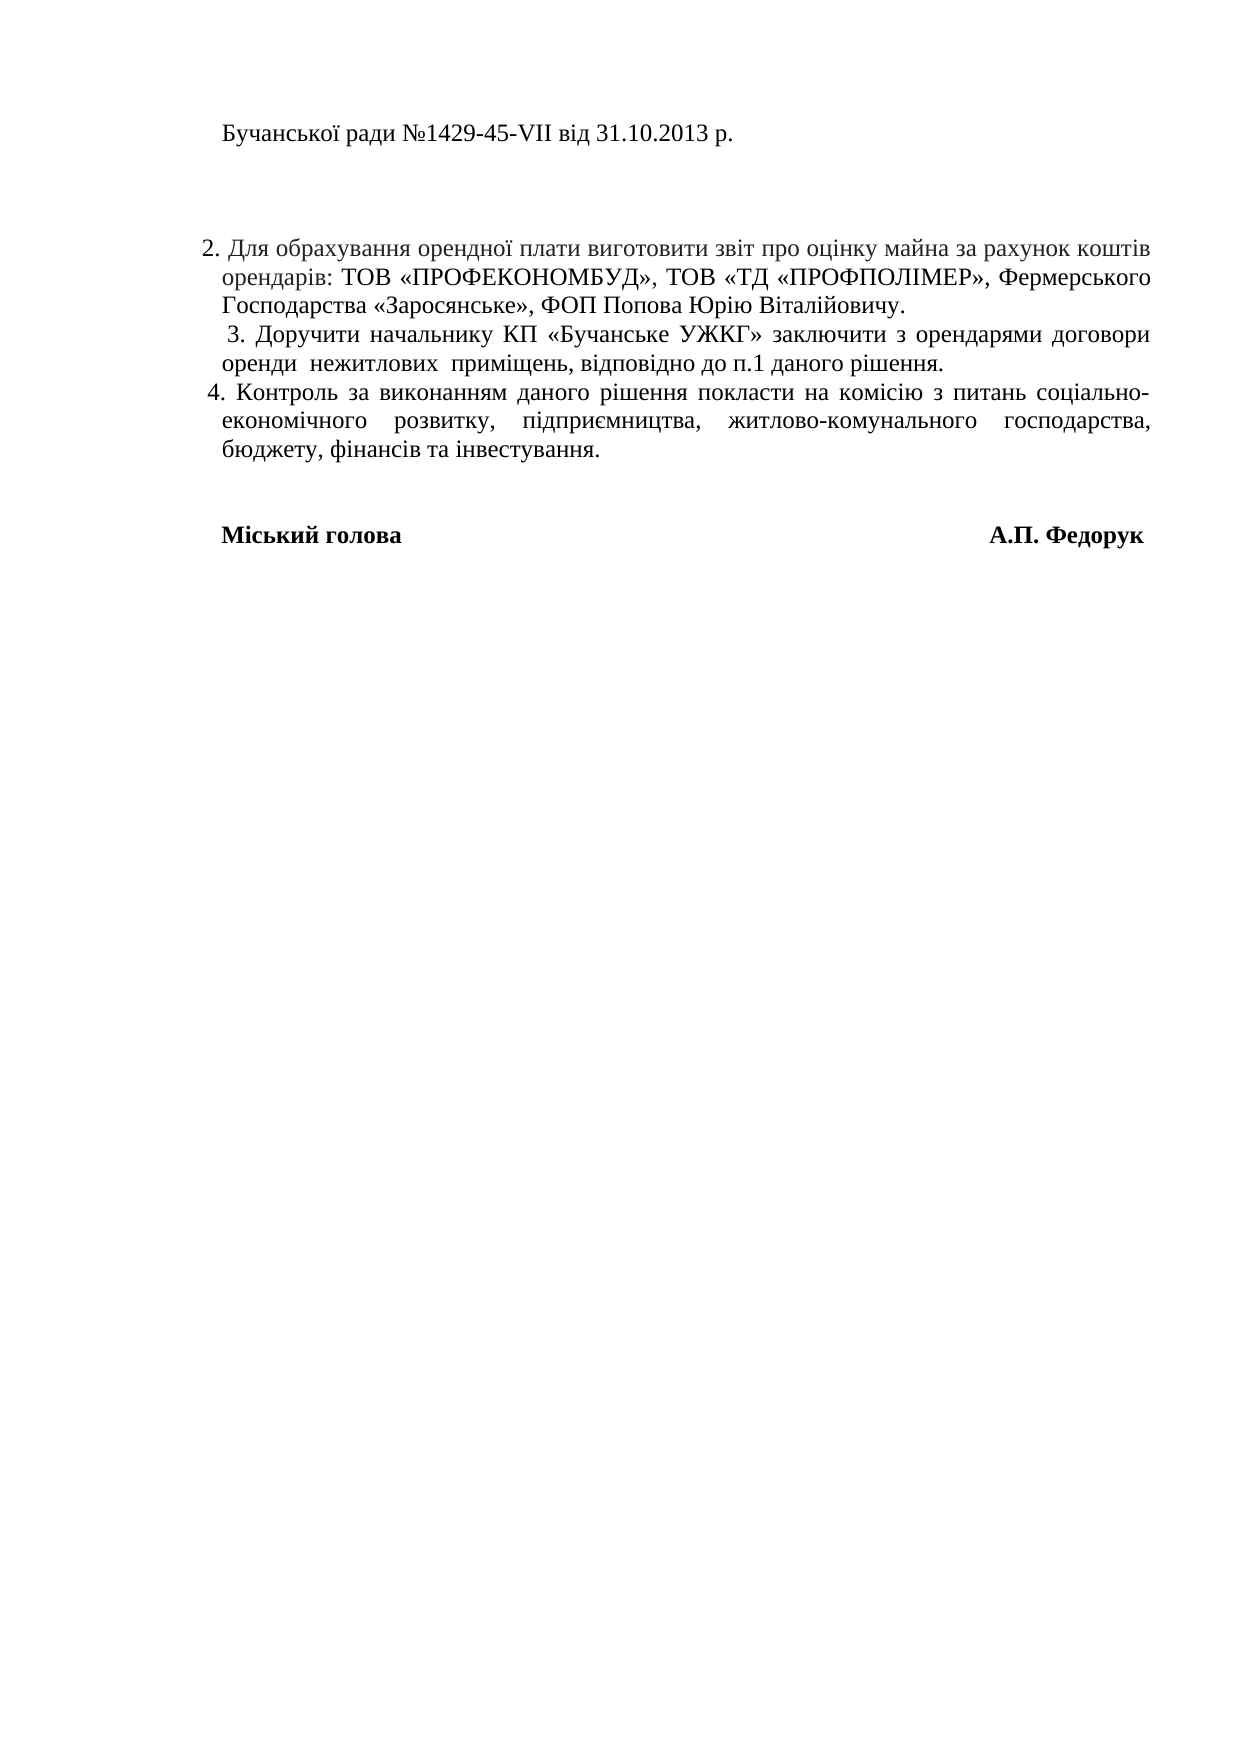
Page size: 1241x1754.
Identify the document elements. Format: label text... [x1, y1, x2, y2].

text 3. Доручити начальнику КП «Бучанське УЖКГ» заключити з орендарями договори оренди нежитлових приміщень, відповідно до п.1 даного рішення. [140, 319, 1152, 377]
text 4. Контроль за виконанням даного рішення покласти на комісію з питань соціально-економічного розвитку, підприємництва, житлово-комунального господарства, бюджету, фінансів та інвестування. [177, 377, 1152, 463]
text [140, 118, 1152, 147]
text Міський голова А.П. Федорук [177, 521, 1152, 549]
text 2. Для обрахування орендної плати виготовити звіт про оцінку майна за рахунок коштів орендарів: ТОВ «ПРОФЕКОНОМБУД», ТОВ «ТД «ПРОФПОЛІМЕР», Фермерського Господарства «Заросянське», ФОП Попова Юрію Віталійовичу. [140, 233, 1152, 319]
